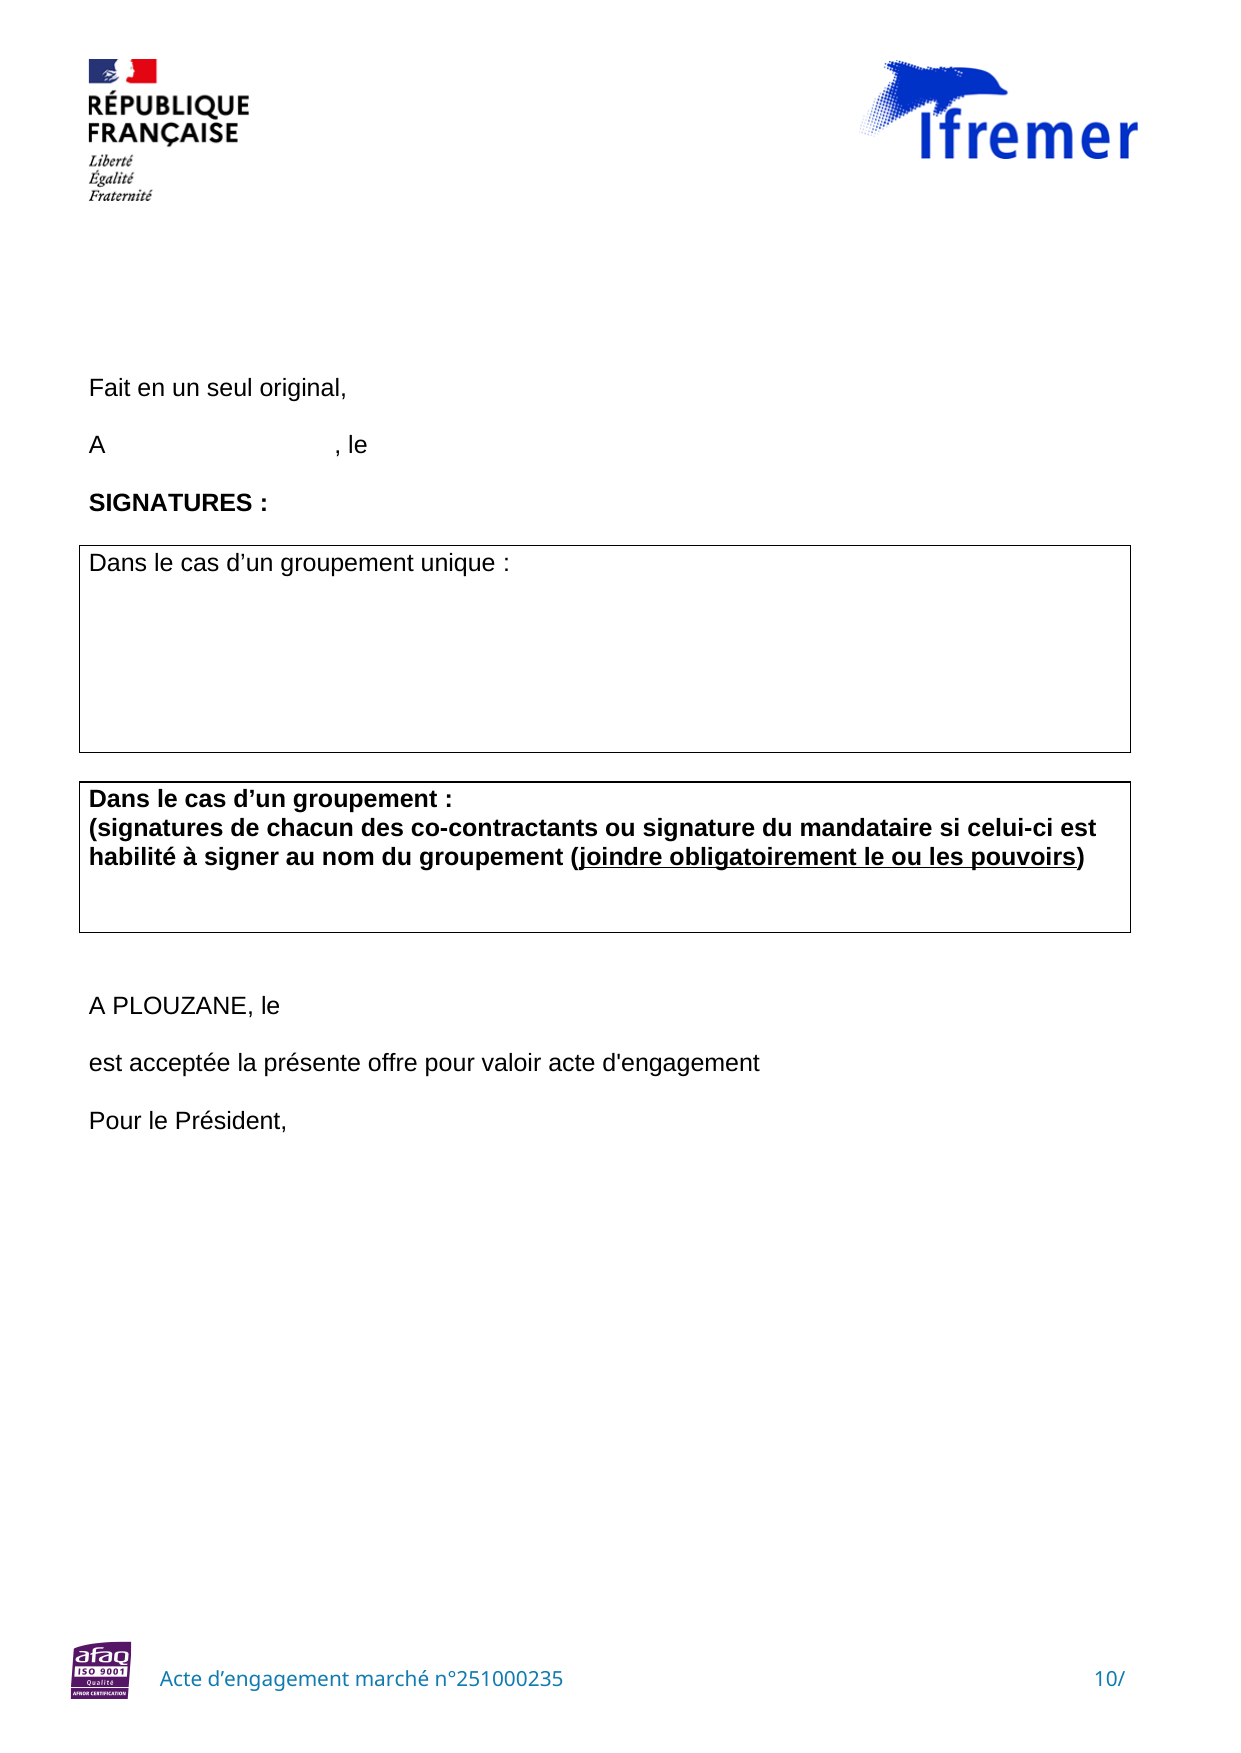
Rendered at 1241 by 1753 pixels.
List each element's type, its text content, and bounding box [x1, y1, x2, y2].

text A PLOUZANE, le [89, 991, 1122, 1020]
text Dans le cas d’un groupement unique : [80, 546, 1130, 577]
picture [70, 1641, 132, 1699]
picture [88, 59, 249, 201]
text SIGNATURES : [89, 488, 1122, 516]
text Dans le cas d’un groupement : [80, 783, 1130, 813]
text Fait en un seul original, [89, 373, 1122, 401]
picture [859, 60, 1138, 159]
text est acceptée la présente offre pour valoir acte d'engagement [89, 1048, 1122, 1077]
text (signatures de chacun des co-contractants ou signature du mandataire si celui-ci est habilité à signer au nom du groupement (joindre obligatoirement le ou les pouvoirs) [89, 813, 1122, 871]
text A , le [89, 430, 1122, 459]
text Pour le Président, [89, 1106, 1122, 1135]
